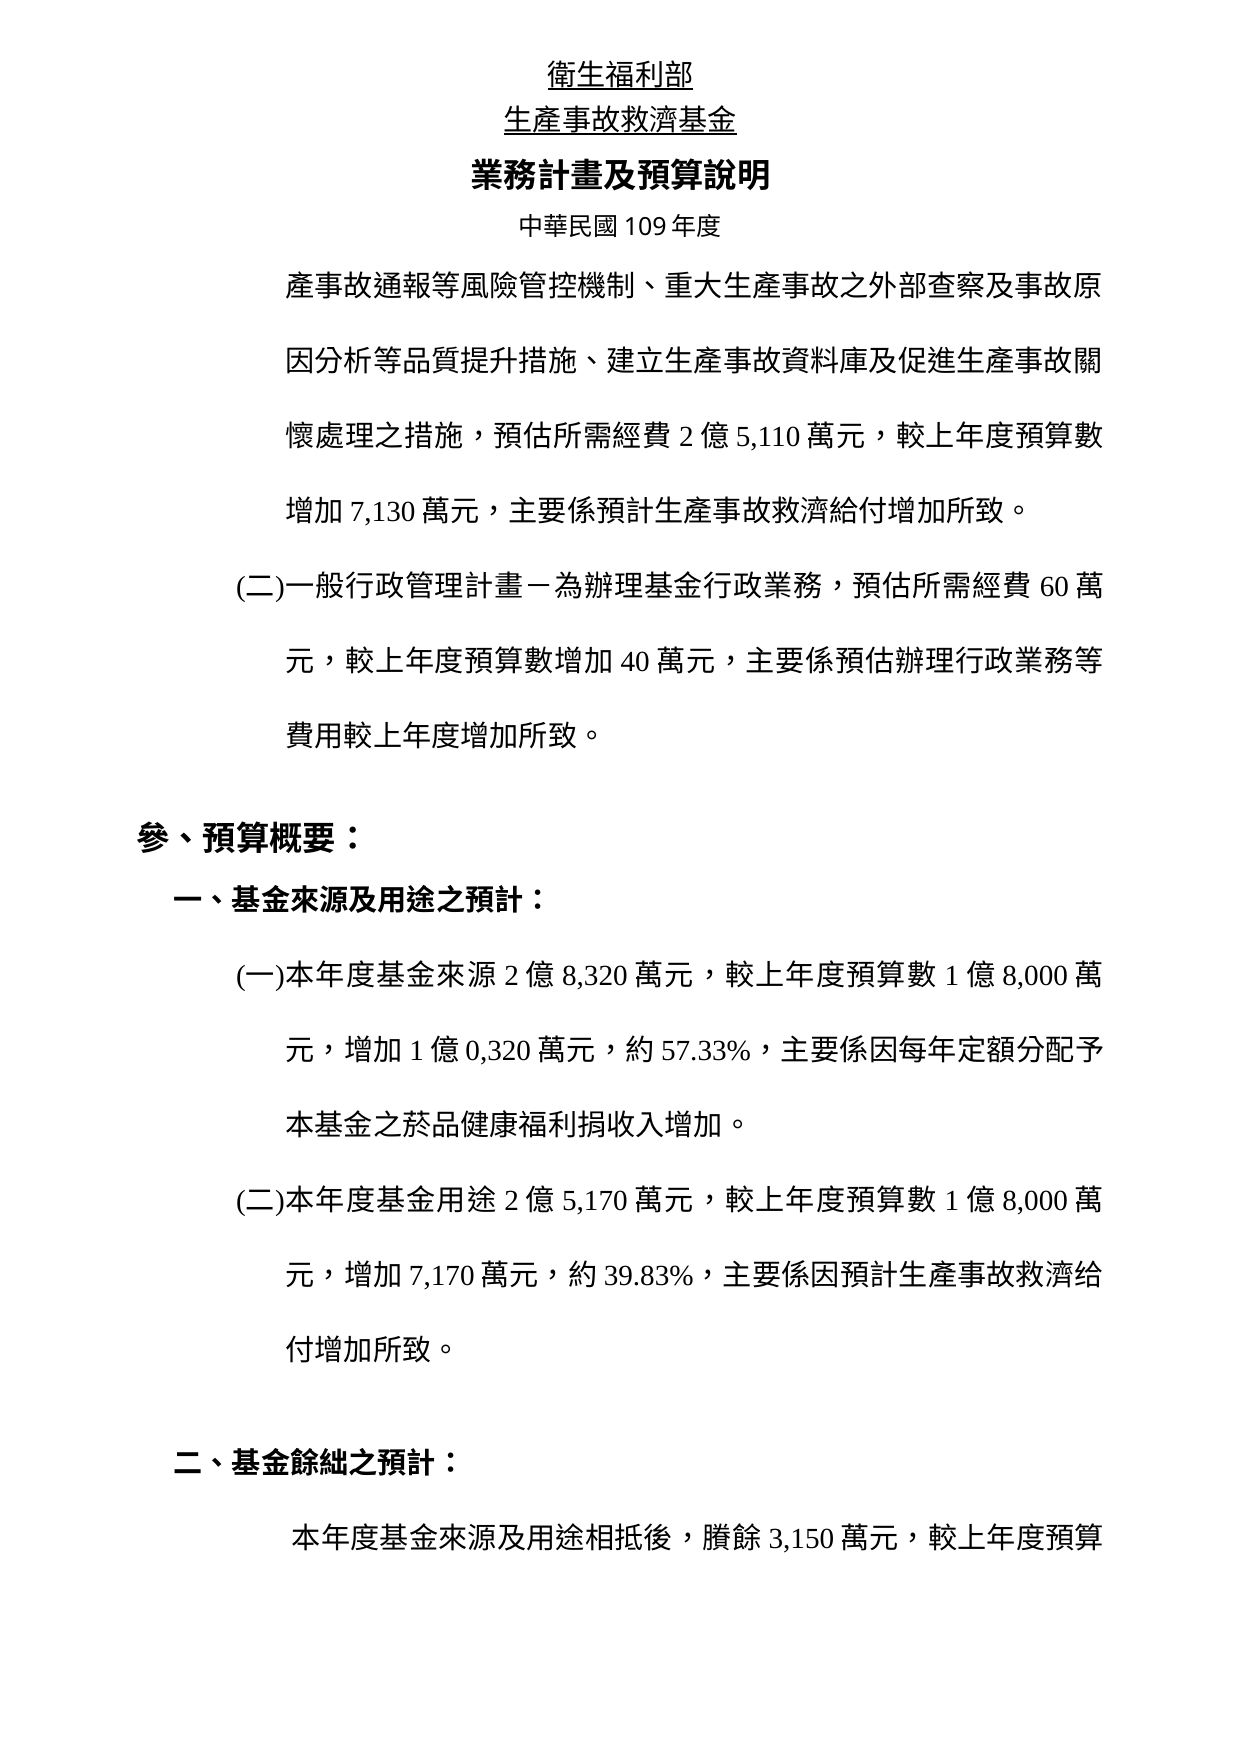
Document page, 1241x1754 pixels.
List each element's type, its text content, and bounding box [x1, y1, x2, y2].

text 參、預算概要： [136, 808, 1104, 860]
text 一、基金來源及用途之預計： [173, 860, 1104, 935]
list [236, 246, 1104, 546]
list 本年度基金來源2億8,320萬元，較上年度預算數1億8,000萬元，增加1億0,320萬元，約57.33%，主要係因每年定額分配予本基金之菸品健康福利捐收入增加。 [236, 935, 1104, 1160]
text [233, 1498, 1104, 1573]
text 二、基金餘絀之預計： [173, 1423, 1104, 1498]
list 一般行政管理計畫－為辦理基金行政業務，預估所需經費60萬元，較上年度預算數增加40萬元，主要係預估辦理行政業務等費用較上年度增加所致。 [236, 546, 1104, 771]
list 本年度基金用途2億5,170萬元，較上年度預算數1億8,000萬元，增加7,170萬元，約39.83%，主要係因預計生產事故救濟给付增加所致。 [236, 1160, 1104, 1385]
